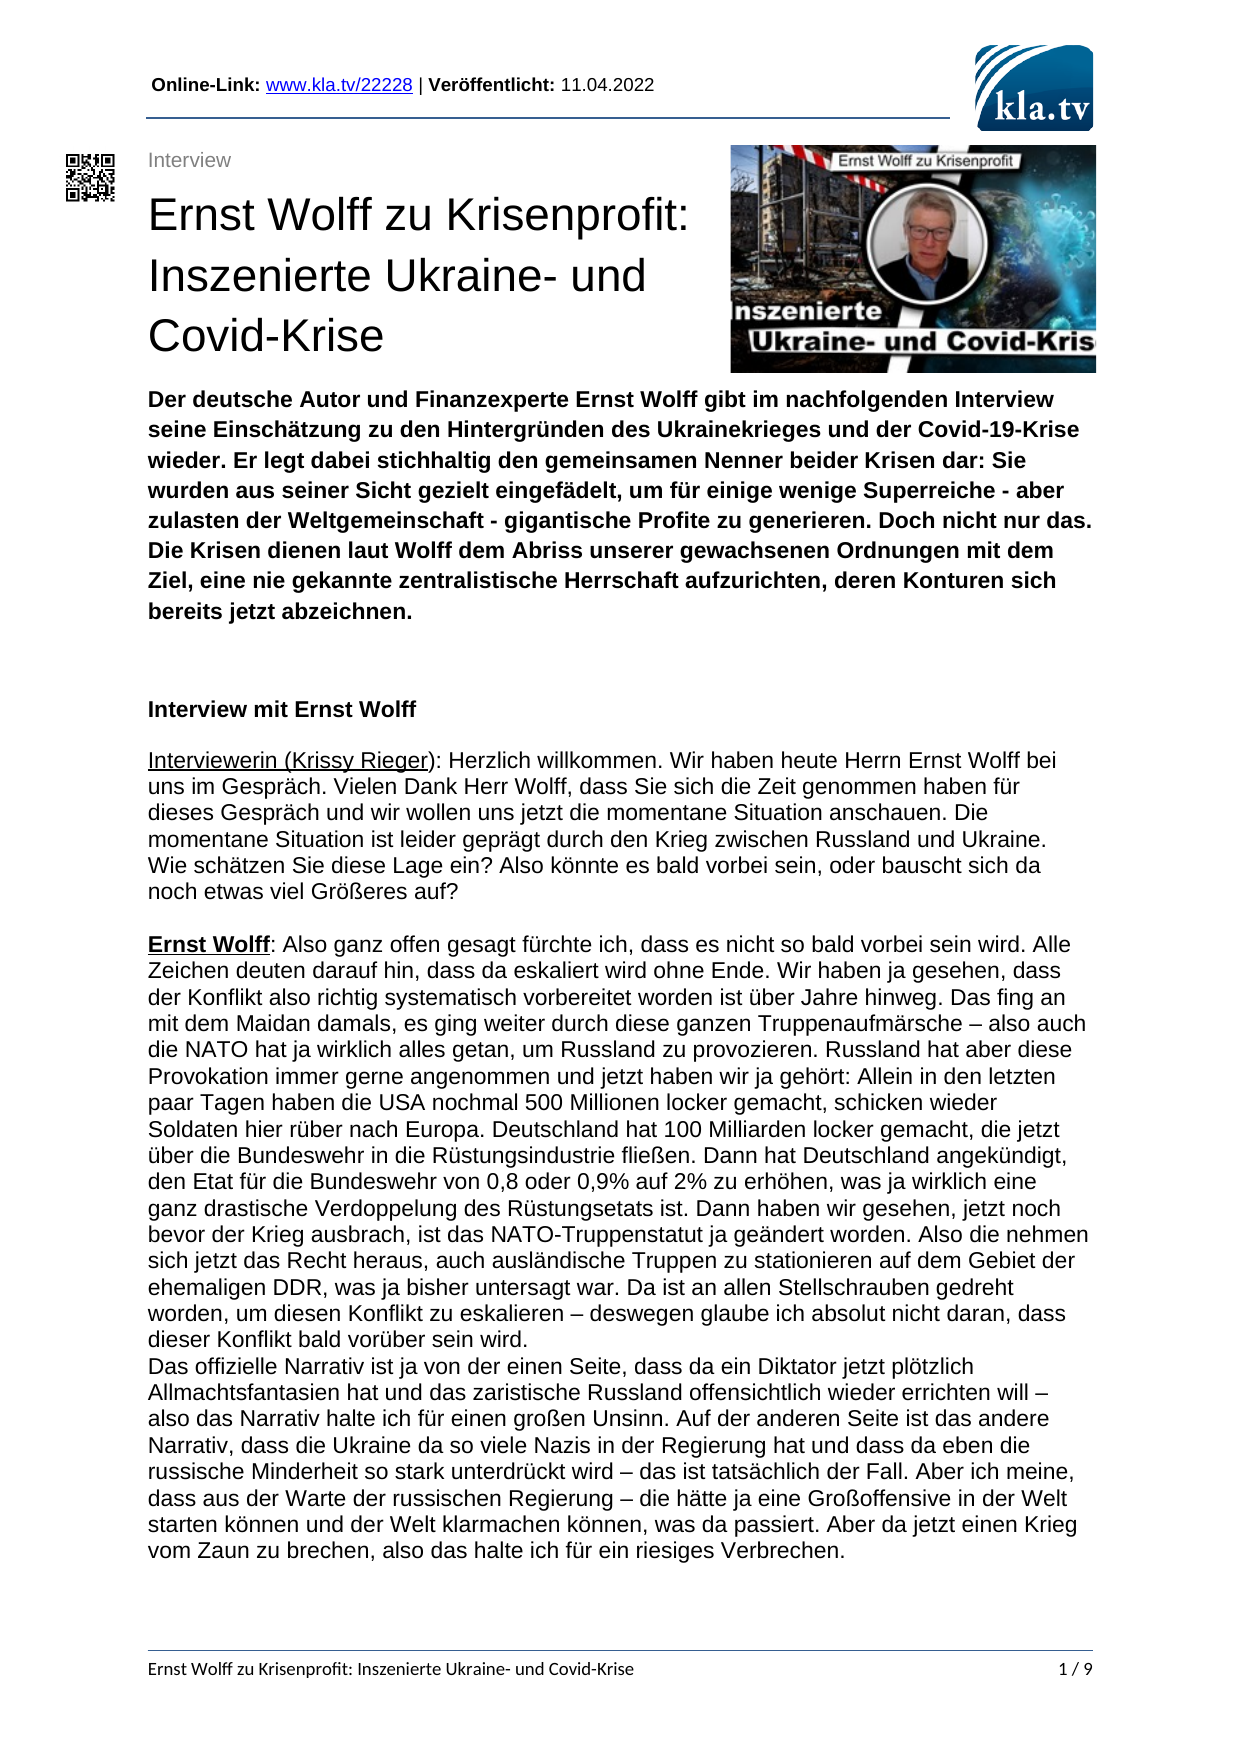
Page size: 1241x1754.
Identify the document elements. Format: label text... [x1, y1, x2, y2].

text Ernst Wolff: Also ganz offen gesagt fürchte ich, dass es nicht so bald vorbei sein wird. Alle Zeichen deuten darauf hin, dass da eskaliert wird ohne Ende. Wir haben ja gesehen, dass der Konflikt also richtig systematisch vorbereitet worden ist über Jahre hinweg. Das fing an mit dem Maidan damals, es ging weiter durch diese ganzen Truppenaufmärsche – also auch die NATO hat ja wirklich alles getan, um Russland zu provozieren. Russland hat aber diese Provokation immer gerne angenommen und jetzt haben wir ja gehört: Allein in den letzten paar Tagen haben die USA nochmal 500 Millionen locker gemacht, schicken wieder Soldaten hier rüber nach Europa. Deutschland hat 100 Milliarden locker gemacht, die jetzt über die Bundeswehr in die Rüstungsindustrie fließen. Dann hat Deutschland angekündigt, den Etat für die Bundeswehr von 0,8 oder 0,9% auf 2% zu erhöhen, was ja wirklich eine ganz drastische Verdoppelung des Rüstungsetats ist. Dann haben wir gesehen, jetzt noch bevor der Krieg ausbrach, ist das NATO-Truppenstatut ja geändert worden. Also die nehmen sich jetzt das Recht heraus, auch ausländische Truppen zu stationieren auf dem Gebiet der ehemaligen DDR, was ja bisher untersagt war. Da ist an allen Stellschrauben gedreht worden, um diesen Konflikt zu eskalieren – deswegen glaube ich absolut nicht daran, dass dieser Konflikt bald vorüber sein wird. [148, 931, 1093, 1353]
text Der deutsche Autor und Finanzexperte Ernst Wolff gibt im nachfolgenden Interview seine Einschätzung zu den Hintergründen des Ukrainekrieges und der Covid-19-Krise wieder. Er legt dabei stichhaltig den gemeinsamen Nenner beider Krisen dar: Sie wurden aus seiner Sicht gezielt eingefädelt, um für einige wenige Superreiche - aber zulasten der Weltgemeinschaft - gigantische Profite zu generieren. Doch nicht nur das. Die Krisen dienen laut Wolff dem Abriss unserer gewachsenen Ordnungen mit dem Ziel, eine nie gekannte zentralistische Herrschaft aufzurichten, deren Konturen sich bereits jetzt abzeichnen. [148, 386, 1093, 624]
text Das offizielle Narrativ ist ja von der einen Seite, dass da ein Diktator jetzt plötzlich Allmachtsfantasien hat und das zaristische Russland offensichtlich wieder errichten will – also das Narrativ halte ich für einen großen Unsinn. Auf der anderen Seite ist das andere Narrativ, dass die Ukraine da so viele Nazis in der Regierung hat und dass da eben die russische Minderheit so stark unterdrückt wird – das ist tatsächlich der Fall. Aber ich meine, dass aus der Warte der russischen Regierung – die hätte ja eine Großoffensive in der Welt starten können und der Welt klarmachen können, was da passiert. Aber da jetzt einen Krieg vom Zaun zu brechen, also das halte ich für ein riesiges Verbrechen. [148, 1353, 1093, 1563]
text Interview mit Ernst Wolff [148, 696, 1093, 722]
text Ernst Wolff zu Krisenprofit: Inszenierte Ukraine- und Covid-Krise [148, 188, 1093, 362]
text Interview [148, 148, 1093, 172]
text Interviewerin (Krissy Rieger): Herzlich willkommen. Wir haben heute Herrn Ernst Wolff bei uns im Gespräch. Vielen Dank Herr Wolff, dass Sie sich die Zeit genommen haben für dieses Gespräch und wir wollen uns jetzt die momentane Situation anschauen. Die momentane Situation ist leider geprägt durch den Krieg zwischen Russland und Ukraine. Wie schätzen Sie diese Lage ein? Also könnte es bald vorbei sein, oder bauscht sich da noch etwas viel Größeres auf? [148, 747, 1093, 905]
